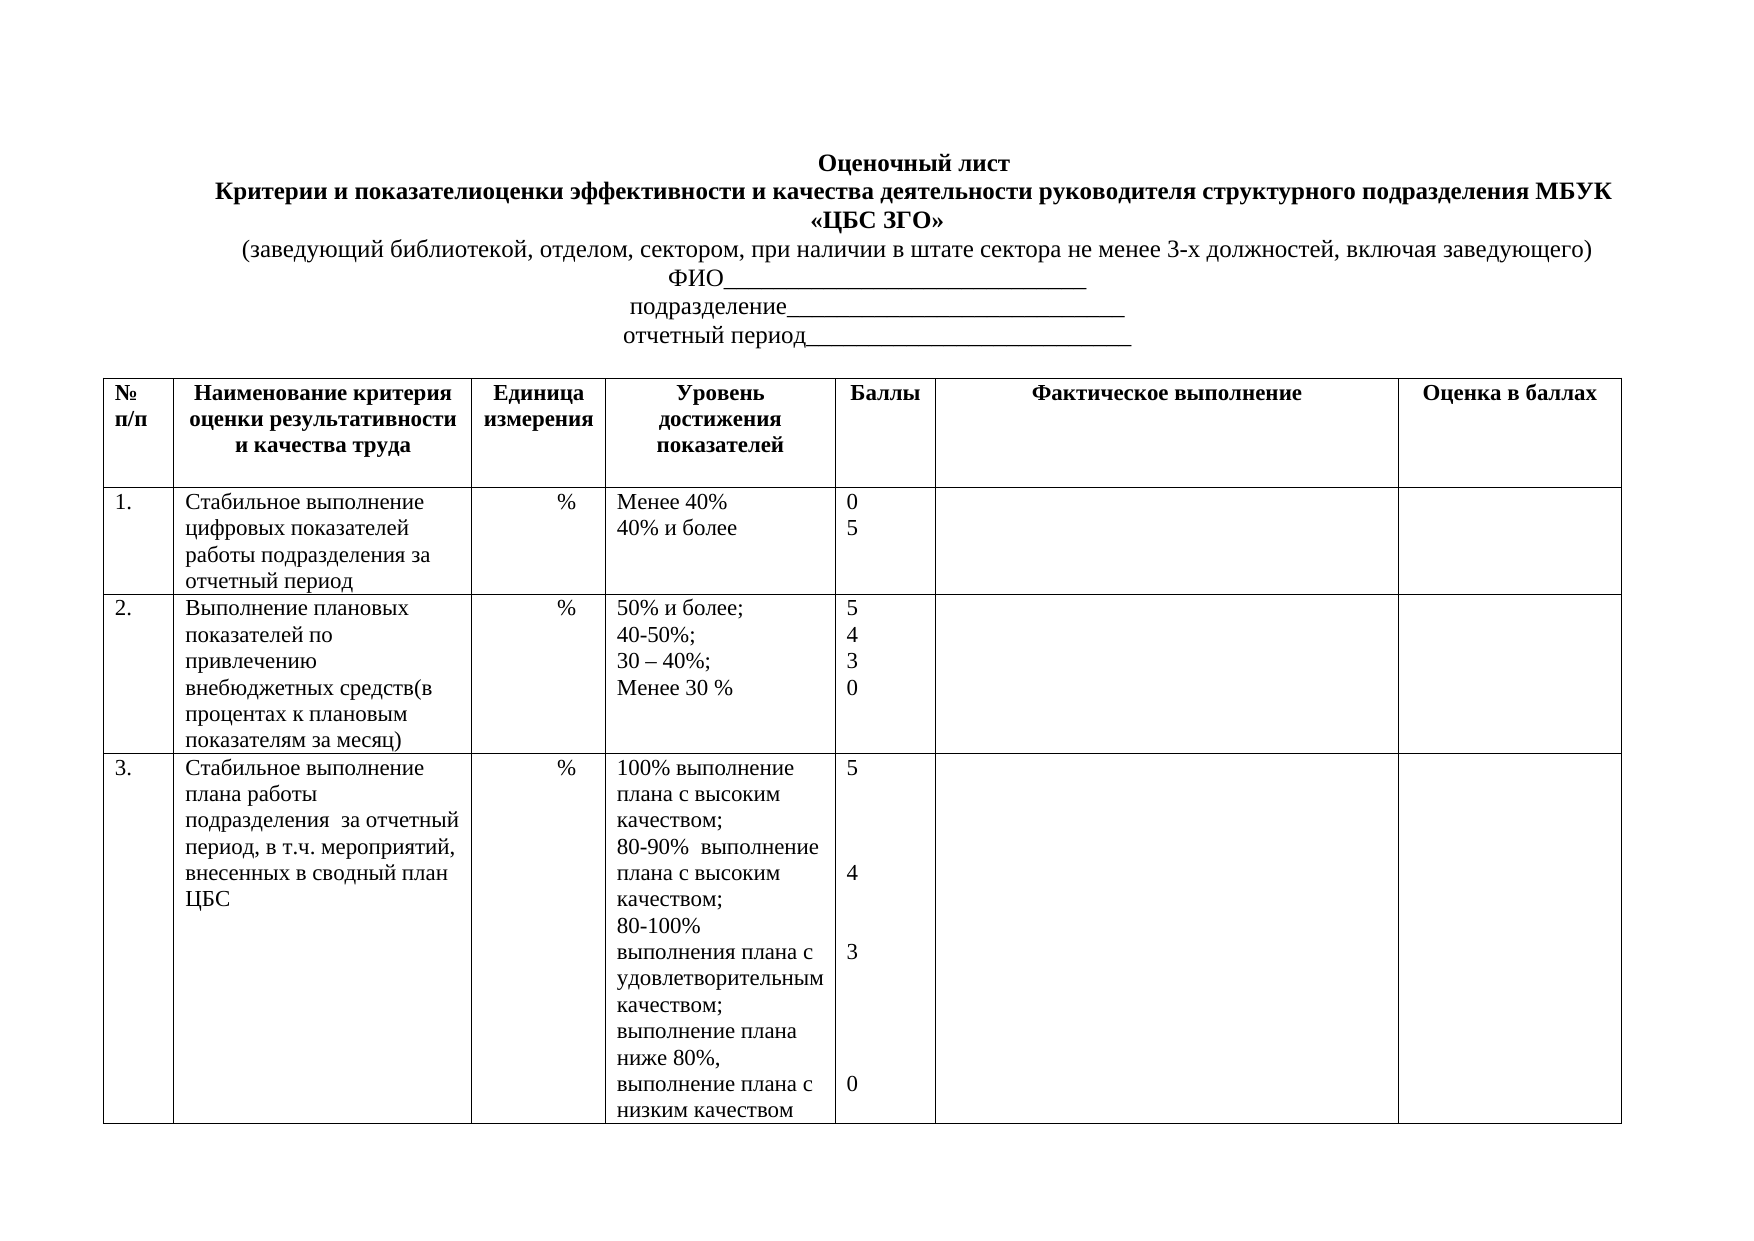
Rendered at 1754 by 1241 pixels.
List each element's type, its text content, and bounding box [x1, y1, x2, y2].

table_header Баллы [836, 379, 935, 487]
text подразделение___________________________ [118, 291, 1636, 320]
table_cell [1399, 488, 1621, 593]
table_cell Стабильное выполнение плана работы подразделения за отчетный период, в т.ч. мероприятий, внесенных в сводный план ЦБС [174, 754, 471, 1123]
table_cell 50% и более; 40-50%; 30 – 40%; Менее 30 % [606, 595, 835, 753]
table_cell 5 4 3 0 [836, 754, 935, 1123]
table_header Фактическое выполнение [936, 379, 1398, 487]
table_header Уровень достижения показателей [606, 379, 835, 487]
table_cell 5 4 3 0 [836, 595, 935, 753]
table_header № п/п [104, 379, 173, 487]
table_cell Менее 40% 40% и более [606, 488, 835, 593]
table_cell % [472, 488, 605, 593]
table_cell [936, 754, 1398, 1123]
table_cell [936, 488, 1398, 593]
table_cell [936, 595, 1398, 753]
table_cell % [472, 595, 605, 753]
table_cell 1. [104, 488, 173, 593]
table_cell % [472, 754, 605, 1123]
table_cell 3. [104, 754, 173, 1123]
table_cell 2. [104, 595, 173, 753]
text Оценочный лист [118, 148, 1636, 176]
table_cell Выполнение плановых показателей по привлечению внебюджетных средств(в процентах к плановым показателям за месяц) [174, 595, 471, 753]
table_header Единица измерения [472, 379, 605, 487]
text Критерии и показателиоценки эффективности и качества деятельности руководителя структурного подразделения МБУК «ЦБС ЗГО» [118, 176, 1636, 234]
table_cell [1399, 754, 1621, 1123]
table_cell Стабильное выполнение цифровых показателей работы подразделения за отчетный период [174, 488, 471, 593]
table_cell 0 5 [836, 488, 935, 593]
text (заведующий библиотекой, отделом, сектором, при наличии в штате сектора не менее 3-х должностей, включая заведующего) [118, 234, 1636, 263]
table_header Наименование критерия оценки результативности и качества труда [174, 379, 471, 487]
table_cell [1399, 595, 1621, 753]
table_header Оценка в баллах [1399, 379, 1621, 487]
text отчетный период__________________________ [118, 320, 1636, 349]
text ФИО_____________________________ [118, 263, 1636, 291]
table_cell 100% выполнение плана с высоким качеством; 80-90% выполнение плана с высоким качеством; 80-100% выполнения плана с удовлетворительным качеством; выполнение плана ниже 80%, выполнение плана с низким качеством [606, 754, 835, 1123]
